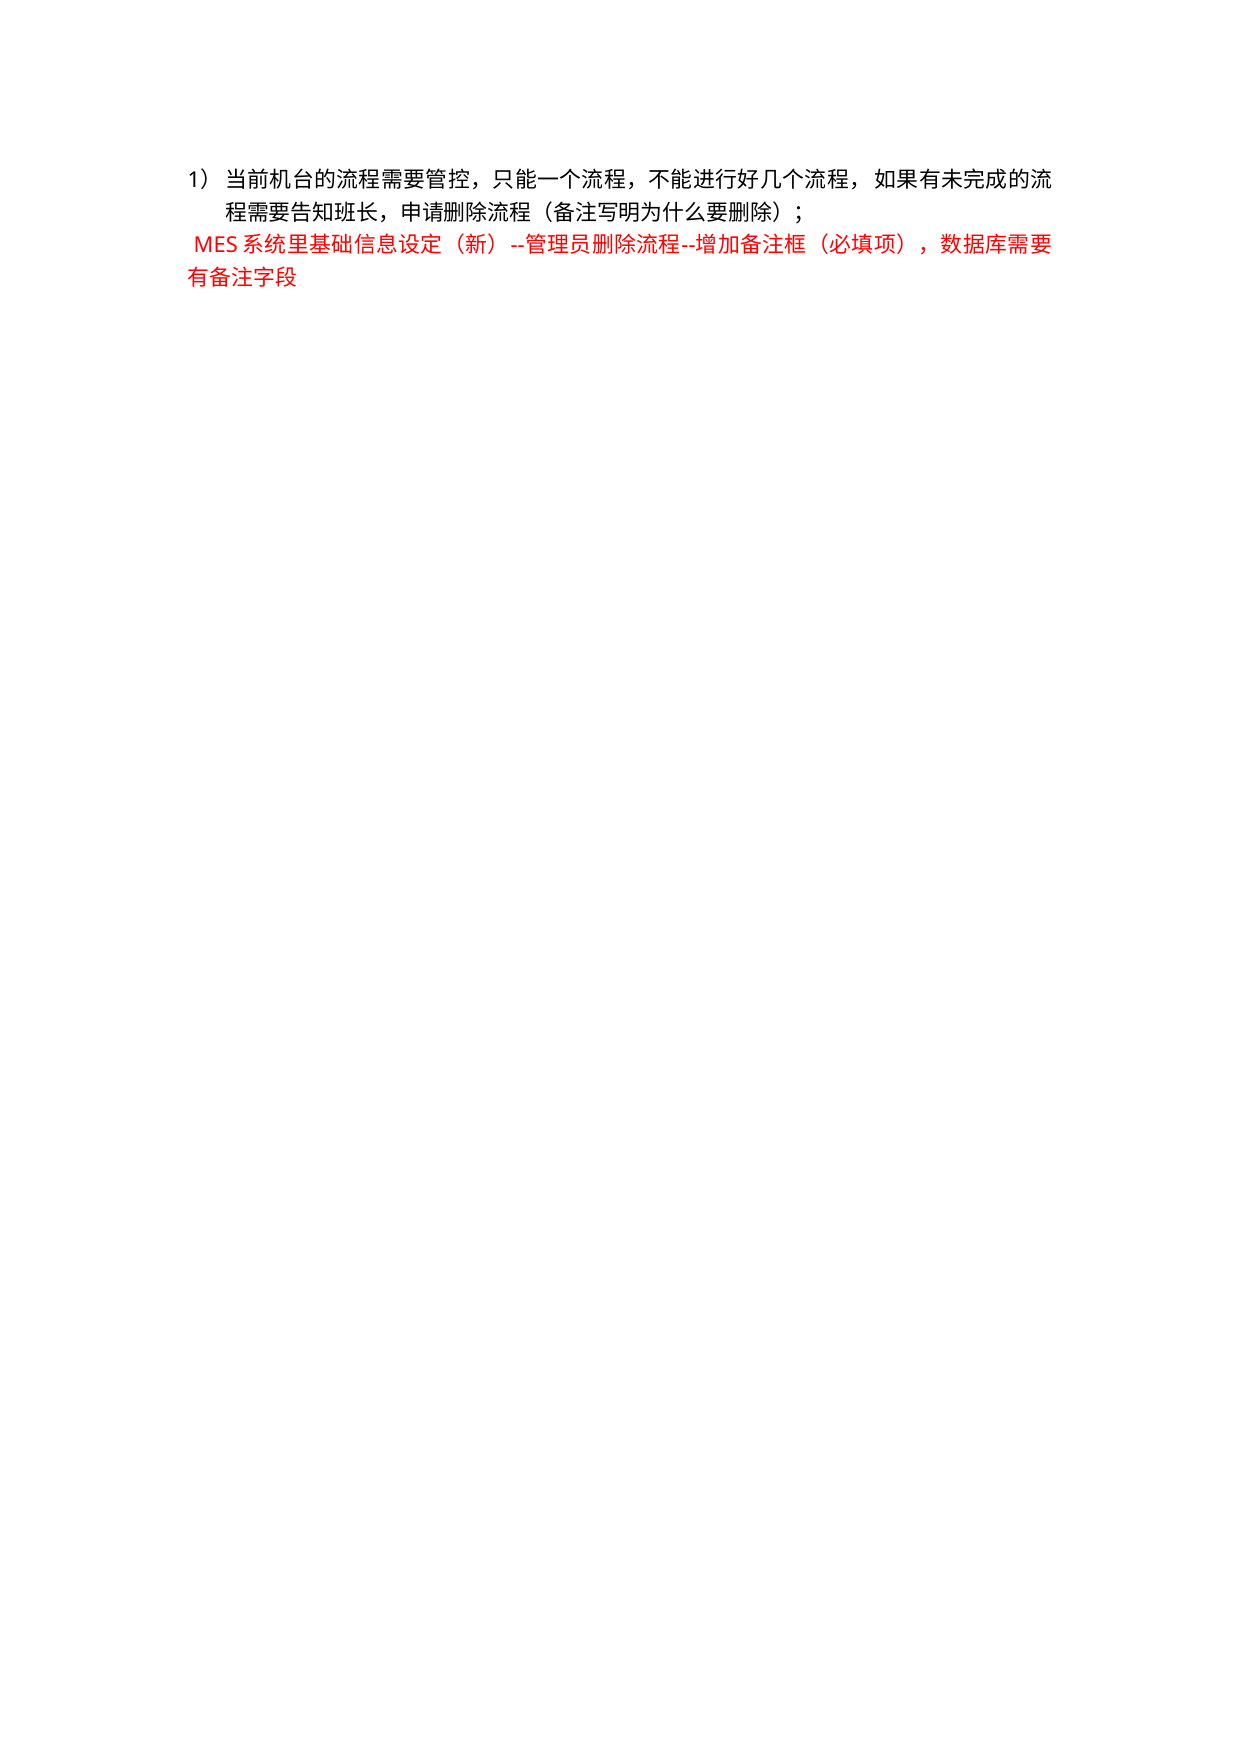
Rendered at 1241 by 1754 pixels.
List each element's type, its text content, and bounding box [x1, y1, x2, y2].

list MES系统里基础信息设定（新）--管理员删除流程--增加备注框（必填项），数据库需要有备注字段 [187, 227, 1053, 292]
list 当前机台的流程需要管控，只能一个流程，不能进行好几个流程，如果有未完成的流程需要告知班长，申请删除流程（备注写明为什么要删除）； [187, 162, 1053, 227]
